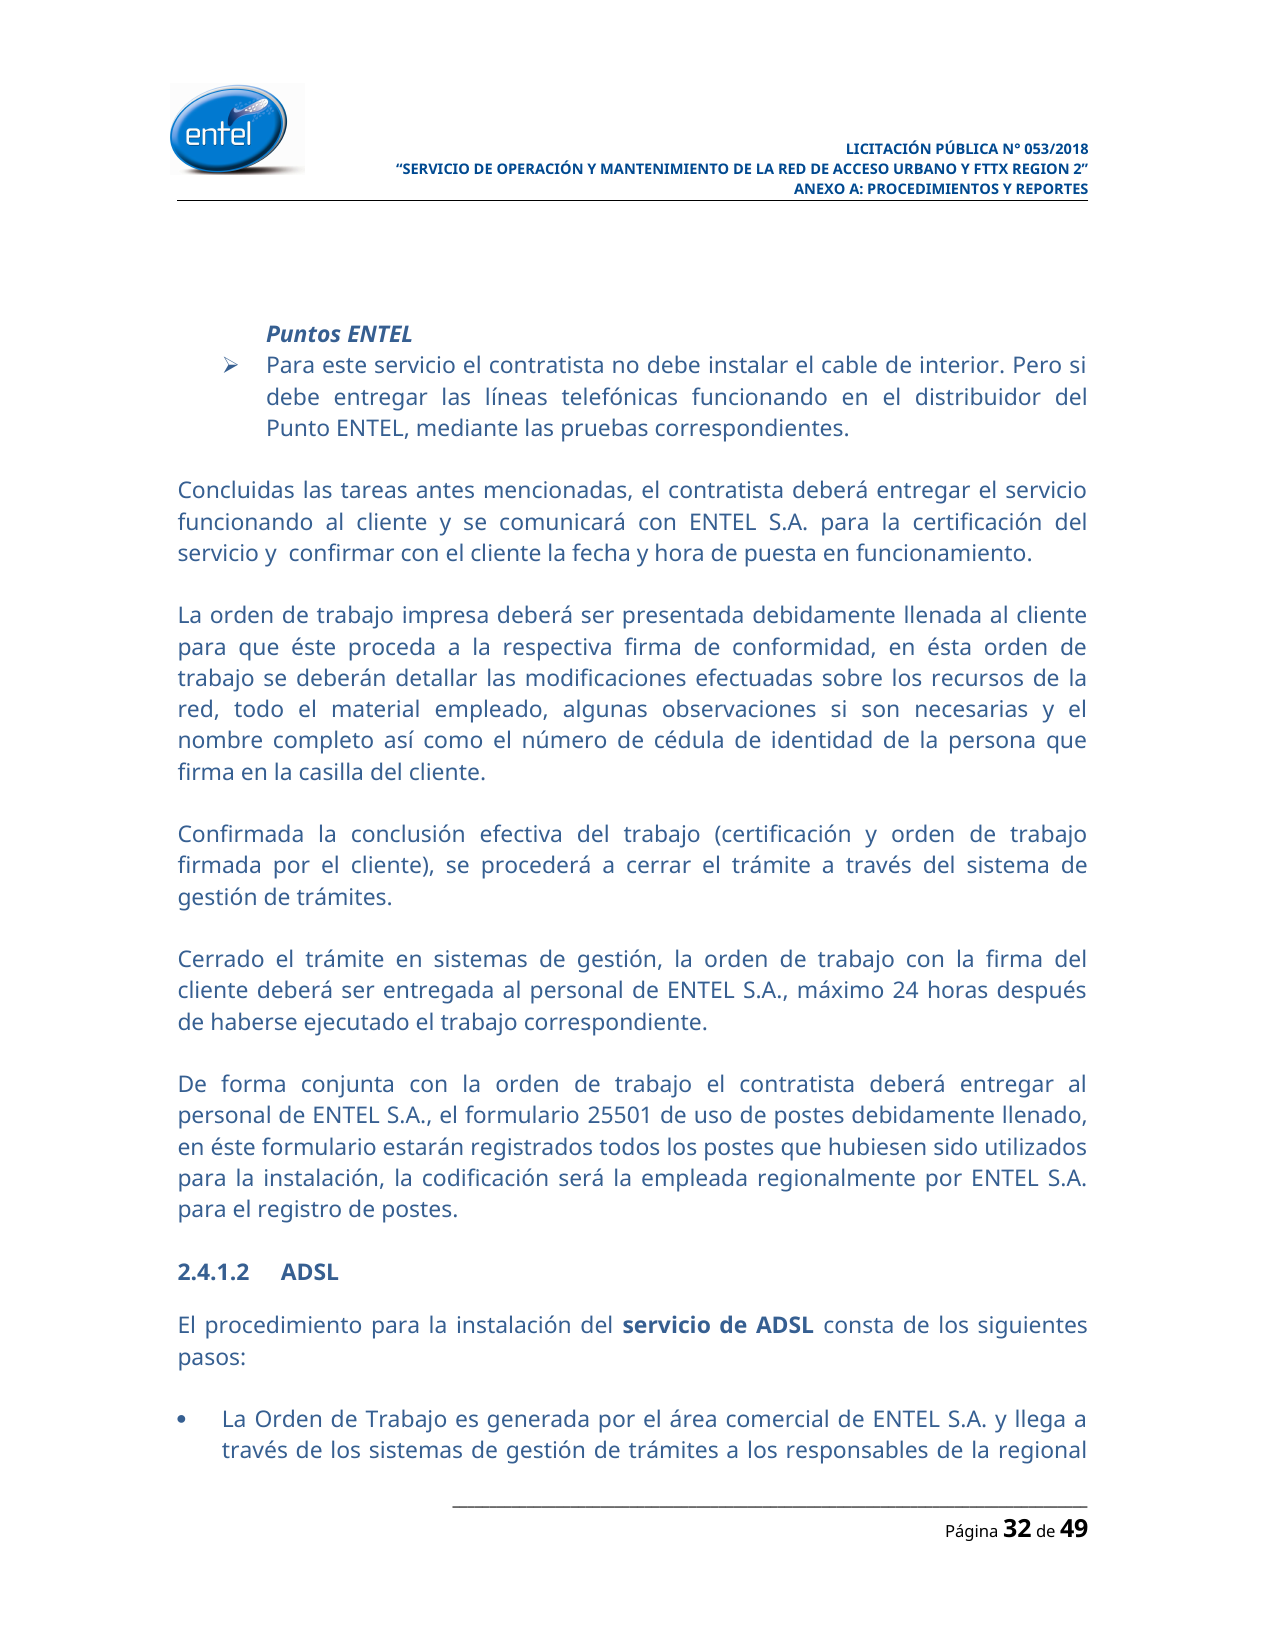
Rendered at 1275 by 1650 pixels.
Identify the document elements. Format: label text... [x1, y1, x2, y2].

text Concluidas las tareas antes mencionadas, el contratista deberá entregar el servicio funcionando al cliente y se comunicará con ENTEL S.A. para la certificación del servicio y confirmar con el cliente la fecha y hora de puesta en funcionamiento. [177, 474, 1088, 568]
text Cerrado el trámite en sistemas de gestión, la orden de trabajo con la firma del cliente deberá ser entregada al personal de ENTEL S.A., máximo 24 horas después de haberse ejecutado el trabajo correspondiente. [177, 943, 1088, 1037]
text El procedimiento para la instalación del servicio de ADSL consta de los siguientes pasos: [177, 1309, 1088, 1372]
text Puntos ENTEL [266, 318, 1088, 349]
text La orden de trabajo impresa deberá ser presentada debidamente llenada al cliente para que éste proceda a la respectiva firma de conformidad, en ésta orden de trabajo se deberán detallar las modificaciones efectuadas sobre los recursos de la red, todo el material empleado, algunas observaciones si son necesarias y el nombre completo así como el número de cédula de identidad de la persona que firma en la casilla del cliente. [177, 599, 1088, 787]
text Confirmada la conclusión efectiva del trabajo (certificación y orden de trabajo firmada por el cliente), se procederá a cerrar el trámite a través del sistema de gestión de trámites. [177, 818, 1088, 912]
list Para este servicio el contratista no debe instalar el cable de interior. Pero si debe entregar las líneas telefónicas funcionando en el distribuidor del Punto ENTEL, mediante las pruebas correspondientes. [222, 349, 1088, 443]
text De forma conjunta con la orden de trabajo el contratista deberá entregar al personal de ENTEL S.A., el formulario 25501 de uso de postes debidamente llenado, en éste formulario estarán registrados todos los postes que hubiesen sido utilizados para la instalación, la codificación será la empleada regionalmente por ENTEL S.A. para el registro de postes. [177, 1068, 1088, 1224]
subtitle ADSL [177, 1255, 1088, 1287]
picture [169, 83, 305, 175]
